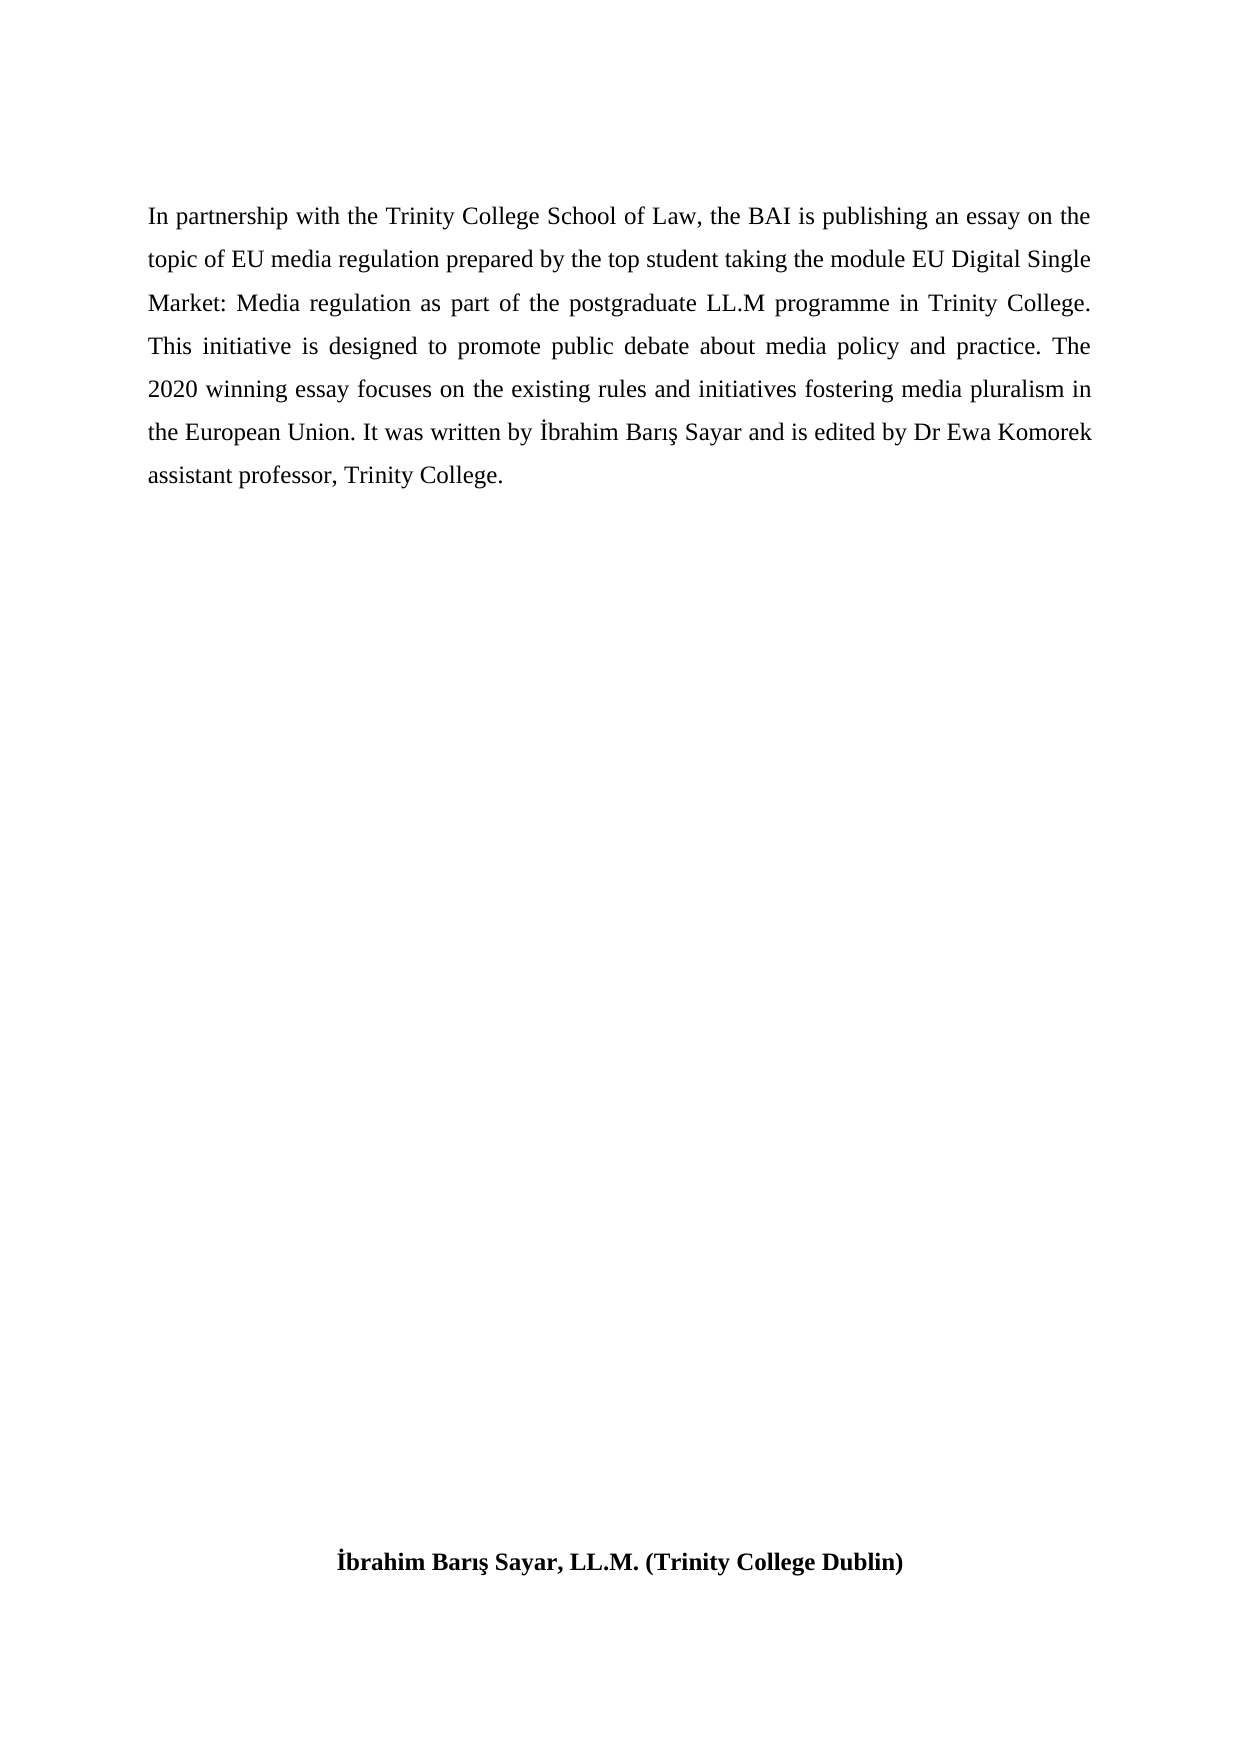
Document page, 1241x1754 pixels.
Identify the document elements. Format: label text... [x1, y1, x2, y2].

text In partnership with the Trinity College School of Law, the BAI is publishing an essay on the topic of EU media regulation prepared by the top student taking the module EU Digital Single Market: Media regulation as part of the postgraduate LL.M programme in Trinity College. This initiative is designed to promote public debate about media policy and practice. The 2020 winning essay focuses on the existing rules and initiatives fostering media pluralism in the European Union. It was written by İbrahim Barış Sayar and is edited by Dr Ewa Komorek assistant professor, Trinity College. [148, 201, 1093, 489]
text İbrahim Barış Sayar, LL.M. (Trinity College Dublin) [148, 1547, 1093, 1576]
